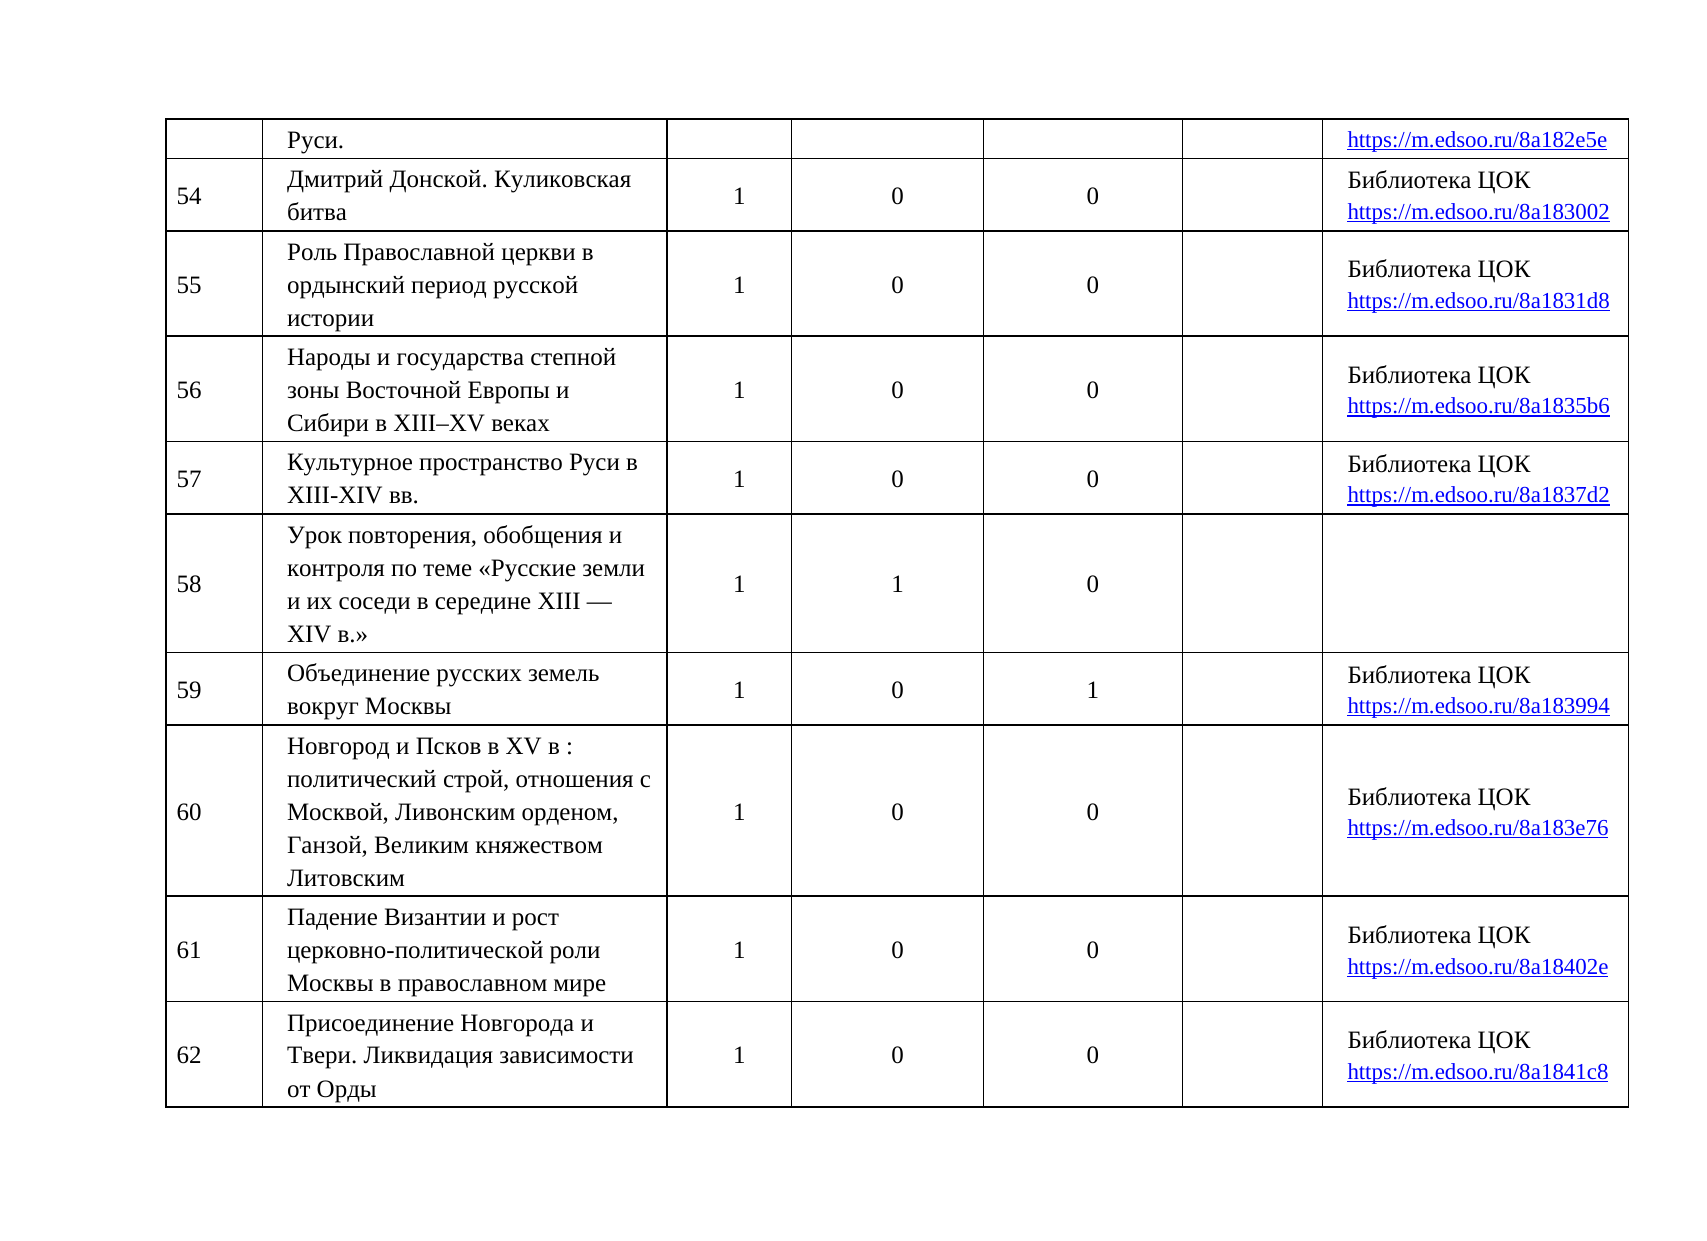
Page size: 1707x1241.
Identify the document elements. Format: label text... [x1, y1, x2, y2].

table_cell Культурное пространство Руси в XIII-XIV вв. [263, 442, 666, 513]
table_cell 58 [167, 515, 262, 652]
table_cell 1 [668, 726, 791, 895]
table_cell 0 [792, 653, 983, 724]
table_cell 0 [984, 1002, 1182, 1106]
table_cell [1183, 897, 1322, 1001]
table_cell 0 [984, 515, 1182, 652]
table_cell [1183, 726, 1322, 895]
table_cell Библиотека ЦОК https://m.edsoo.ru/8a183002 [1323, 159, 1628, 230]
table_cell Новгород и Псков в XV в : политический строй, отношения с Москвой, Ливонским орденом, Ганзой, Великим княжеством Литовским [263, 726, 666, 895]
table_cell Библиотека ЦОК https://m.edsoo.ru/8a18402e [1323, 897, 1628, 1001]
table_cell 1 [668, 120, 791, 157]
table_cell 61 [167, 897, 262, 1001]
table_cell Библиотека ЦОК https://m.edsoo.ru/8a1831d8 [1323, 232, 1628, 335]
table_cell 53 [167, 120, 262, 157]
table_cell [1183, 120, 1322, 157]
table_cell Библиотека ЦОК https://m.edsoo.ru/8a1837d2 [1323, 442, 1628, 513]
table_cell 0 [984, 726, 1182, 895]
table_cell 62 [167, 1002, 262, 1106]
table_cell 60 [167, 726, 262, 895]
table_cell 0 [792, 159, 983, 230]
table_cell 1 [984, 653, 1182, 724]
table_cell 1 [668, 653, 791, 724]
table_cell [1323, 515, 1628, 652]
table_cell Роль Православной церкви в ордынский период русской истории [263, 232, 666, 335]
table_cell [1183, 159, 1322, 230]
table_cell 0 [792, 120, 983, 157]
table_cell Библиотека ЦОК https://m.edsoo.ru/8a183e76 [1323, 726, 1628, 895]
table_cell 55 [167, 232, 262, 335]
table_cell 0 [984, 232, 1182, 335]
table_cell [1323, 120, 1628, 157]
table_cell Библиотека ЦОК https://m.edsoo.ru/8a183994 [1323, 653, 1628, 724]
table_cell 59 [167, 653, 262, 724]
table_cell 0 [984, 442, 1182, 513]
table_cell Народы и государства степной зоны Восточной Европы и Сибири в XIII–XV веках [263, 337, 666, 441]
table_cell 1 [792, 515, 983, 652]
table_cell 56 [167, 337, 262, 441]
table_cell Объединение русских земель вокруг Москвы [263, 653, 666, 724]
table_cell 0 [984, 897, 1182, 1001]
table_cell 0 [792, 442, 983, 513]
table_cell 57 [167, 442, 262, 513]
table_cell [1183, 515, 1322, 652]
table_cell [263, 120, 666, 157]
table_cell 54 [167, 159, 262, 230]
table_cell Присоединение Новгорода и Твери. Ликвидация зависимости от Орды [263, 1002, 666, 1106]
table_cell 1 [668, 515, 791, 652]
table_cell 0 [984, 159, 1182, 230]
table_cell Библиотека ЦОК https://m.edsoo.ru/8a1835b6 [1323, 337, 1628, 441]
table_cell Урок повторения, обобщения и контроля по теме «Русские земли и их соседи в середине XIII — XIV в.» [263, 515, 666, 652]
table_cell 1 [668, 442, 791, 513]
table_cell 1 [668, 159, 791, 230]
table_cell 0 [984, 120, 1182, 157]
table_cell Дмитрий Донской. Куликовская битва [263, 159, 666, 230]
table_cell 0 [792, 337, 983, 441]
table_cell 0 [792, 1002, 983, 1106]
table_cell 1 [668, 1002, 791, 1106]
table_cell 0 [984, 337, 1182, 441]
table_cell 0 [792, 232, 983, 335]
table_cell [1183, 232, 1322, 335]
table_cell [1183, 337, 1322, 441]
table_cell Библиотека ЦОК https://m.edsoo.ru/8a1841c8 [1323, 1002, 1628, 1106]
table_cell Падение Византии и рост церковно-политической роли Москвы в православном мире [263, 897, 666, 1001]
table_cell [1183, 442, 1322, 513]
table_cell 0 [792, 897, 983, 1001]
table_cell 1 [668, 337, 791, 441]
table_cell [1183, 1002, 1322, 1106]
table_cell 0 [792, 726, 983, 895]
table_cell [1183, 653, 1322, 724]
table_cell 1 [668, 897, 791, 1001]
table_cell 1 [668, 232, 791, 335]
